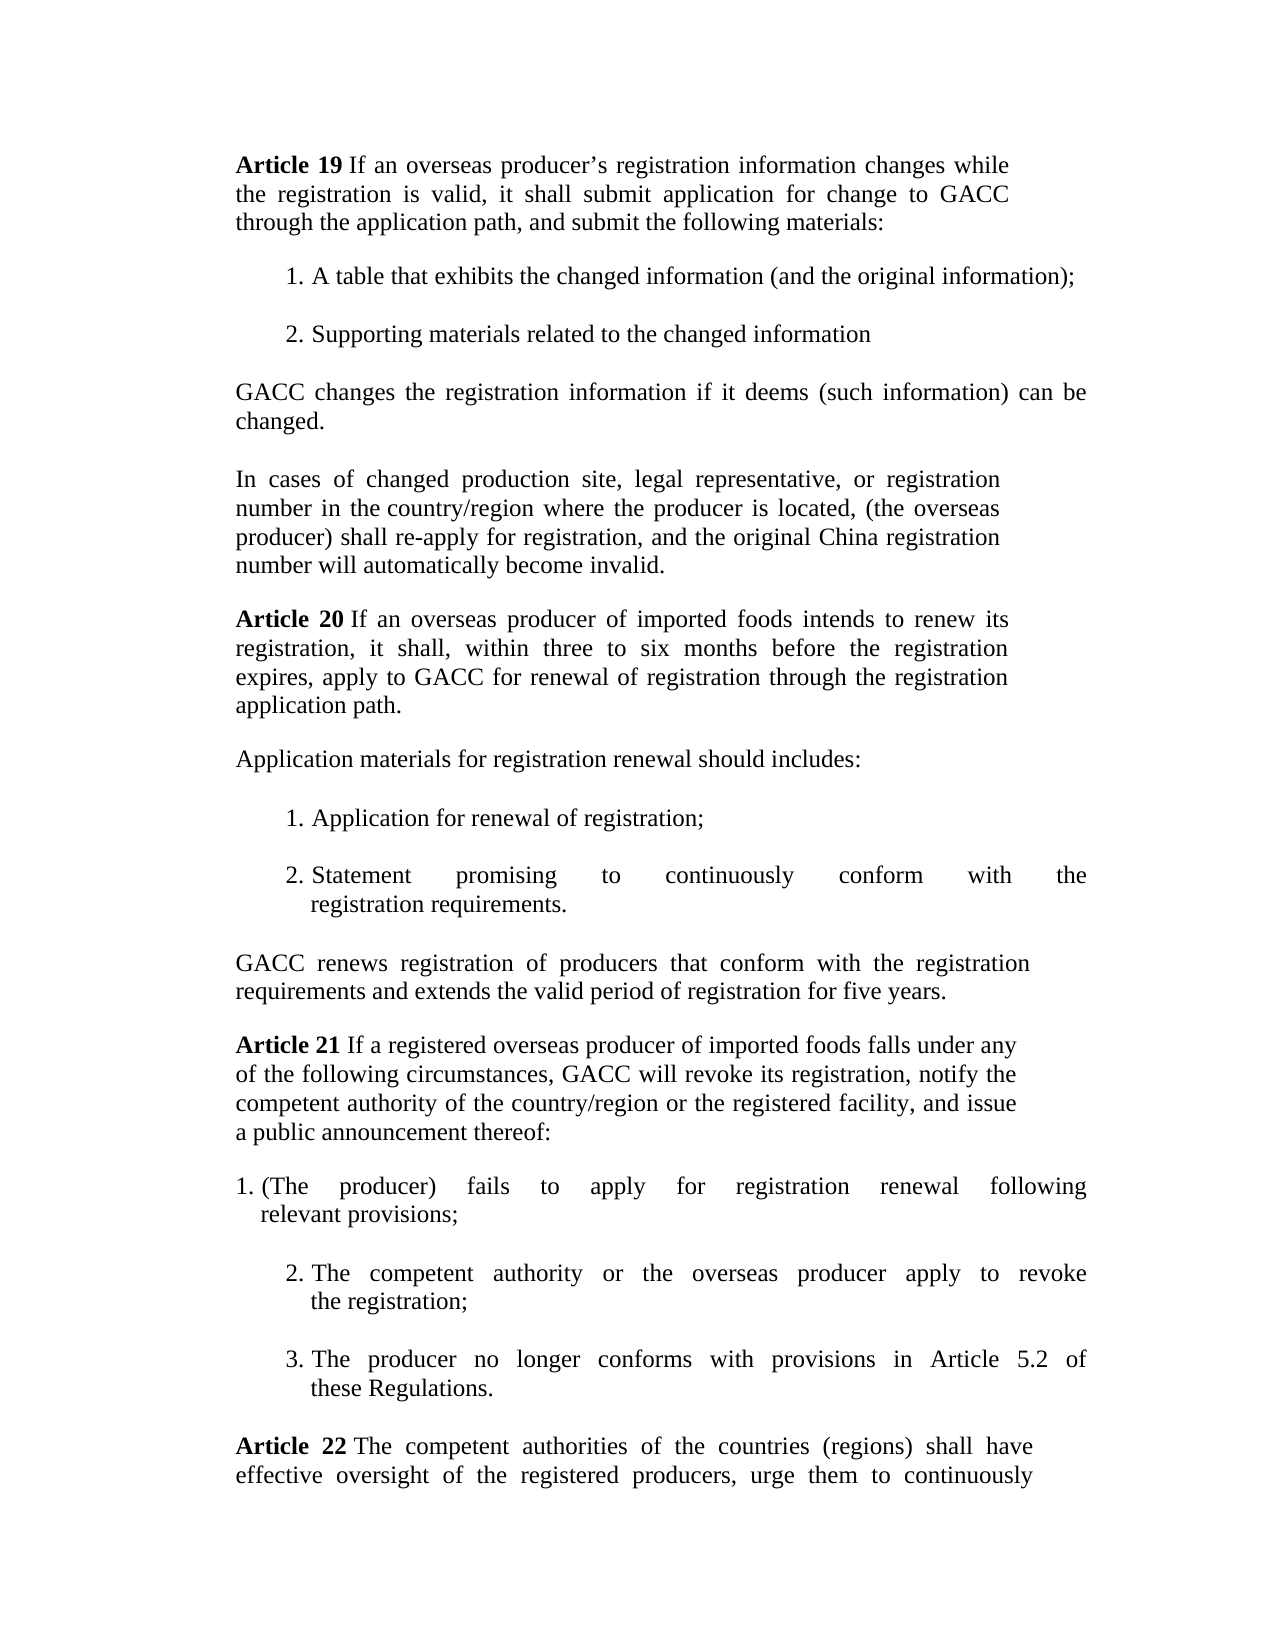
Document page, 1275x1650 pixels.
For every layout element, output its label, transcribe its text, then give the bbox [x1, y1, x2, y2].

text GACC renews registration of producers that conform with the registration requirements and extends the valid period of registration for five years. [235, 948, 1031, 1005]
text Article 21 If a registered overseas producer of imported foods falls under any of the following circumstances, GACC will revoke its registration, notify the competent authority of the country/region or the registered facility, and issue a public announcement thereof: [235, 1031, 1018, 1146]
text 2. The competent authority or the overseas producer apply to revoke the registration; [285, 1258, 1087, 1315]
text 2. Statement promising to continuously conform with the registration requirements. [285, 861, 1087, 918]
text 1. (The producer) fails to apply for registration renewal following relevant provisions; [235, 1171, 1087, 1228]
text 3. The producer no longer conforms with provisions in Article 5.2 of these Regulations. [285, 1344, 1087, 1402]
text Article 19 If an overseas producer’s registration information changes while the registration is valid, it shall submit application for change to GACC through the application path, and submit the following materials: [235, 150, 1010, 236]
text In cases of changed production site, legal representative, or registration number in the country/region where the producer is located, (the overseas producer) shall re-apply for registration, and the original China registration number will automatically become invalid. [235, 464, 1001, 579]
text Application materials for registration renewal should includes: [235, 744, 1087, 773]
text 1. A table that exhibits the changed information (and the original information); [285, 261, 1087, 290]
text 1. Application for renewal of registration; [285, 803, 1087, 831]
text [235, 1431, 1034, 1489]
text 2. Supporting materials related to the changed information [285, 319, 1087, 348]
text GACC changes the registration information if it deems (such information) can be changed. [235, 377, 1087, 435]
text Article 20 If an overseas producer of imported foods intends to renew its registration, it shall, within three to six months before the registration expires, apply to GACC for renewal of registration through the registration application path. [235, 604, 1009, 719]
